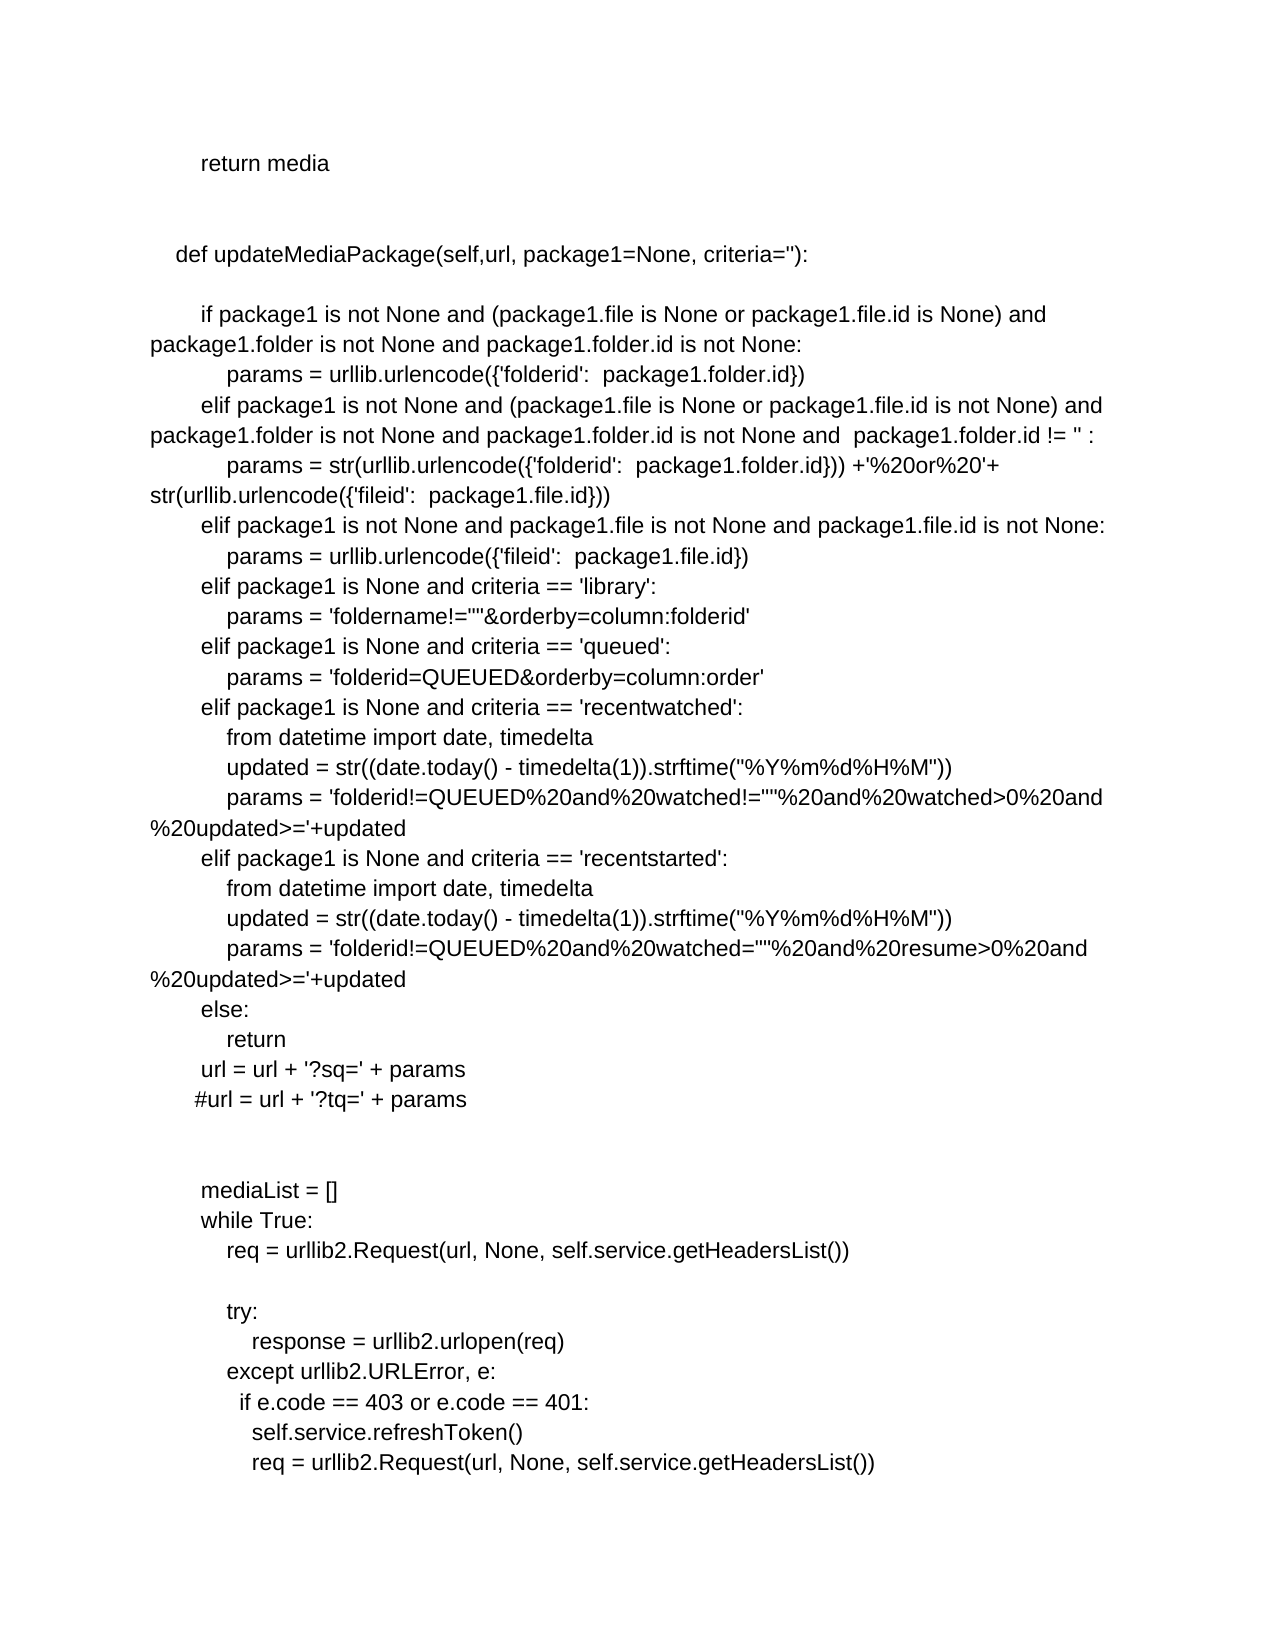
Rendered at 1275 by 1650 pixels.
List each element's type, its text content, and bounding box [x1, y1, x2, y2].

text from datetime import date, timedelta [150, 875, 1125, 901]
text params = 'folderid!=QUEUED%20and%20watched!=""%20and%20watched>0%20and%20updated>='+updated [150, 784, 1125, 841]
text req = urllib2.Request(url, None, self.service.getHeadersList()) [150, 1237, 1125, 1264]
text elif package1 is not None and package1.file is not None and package1.file.id is not None: [150, 512, 1125, 539]
text params = 'folderid!=QUEUED%20and%20watched=""%20and%20resume>0%20and%20updated>='+updated [150, 935, 1125, 992]
text return [150, 1026, 1125, 1052]
text try: [150, 1298, 1125, 1324]
text if e.code == 403 or e.code == 401: [150, 1388, 1125, 1415]
text params = str(urllib.urlencode({'folderid': package1.folder.id})) +'%20or%20'+ str(urllib.urlencode({'fileid': package1.file.id})) [150, 452, 1125, 509]
text elif package1 is not None and (package1.file is None or package1.file.id is not None) and package1.folder is not None and package1.folder.id is not None and package1.folder.id != '' : [150, 392, 1125, 448]
text if package1 is not None and (package1.file is None or package1.file.id is None) and package1.folder is not None and package1.folder.id is not None: [150, 301, 1125, 358]
text except urllib2.URLError, e: [150, 1358, 1125, 1385]
text #url = url + '?tq=' + params [150, 1086, 1125, 1113]
text def updateMediaPackage(self,url, package1=None, criteria=''): [150, 241, 1125, 267]
text elif package1 is None and criteria == 'recentstarted': [150, 845, 1125, 871]
text mediaList = [] [150, 1177, 1125, 1203]
text return media [150, 150, 1125, 176]
text params = 'folderid=QUEUED&orderby=column:order' [150, 663, 1125, 690]
text while True: [150, 1207, 1125, 1234]
text updated = str((date.today() - timedelta(1)).strftime("%Y%m%d%H%M")) [150, 754, 1125, 781]
text self.service.refreshToken() [150, 1419, 1125, 1445]
text from datetime import date, timedelta [150, 724, 1125, 750]
text elif package1 is None and criteria == 'recentwatched': [150, 694, 1125, 720]
text elif package1 is None and criteria == 'queued': [150, 633, 1125, 660]
text response = urllib2.urlopen(req) [150, 1328, 1125, 1354]
text elif package1 is None and criteria == 'library': [150, 573, 1125, 599]
text url = url + '?sq=' + params [150, 1056, 1125, 1083]
text req = urllib2.Request(url, None, self.service.getHeadersList()) [150, 1449, 1125, 1475]
text params = urllib.urlencode({'folderid': package1.folder.id}) [150, 361, 1125, 388]
text else: [150, 996, 1125, 1022]
text updated = str((date.today() - timedelta(1)).strftime("%Y%m%d%H%M")) [150, 905, 1125, 932]
text params = urllib.urlencode({'fileid': package1.file.id}) [150, 543, 1125, 569]
text params = 'foldername!=""&orderby=column:folderid' [150, 603, 1125, 629]
